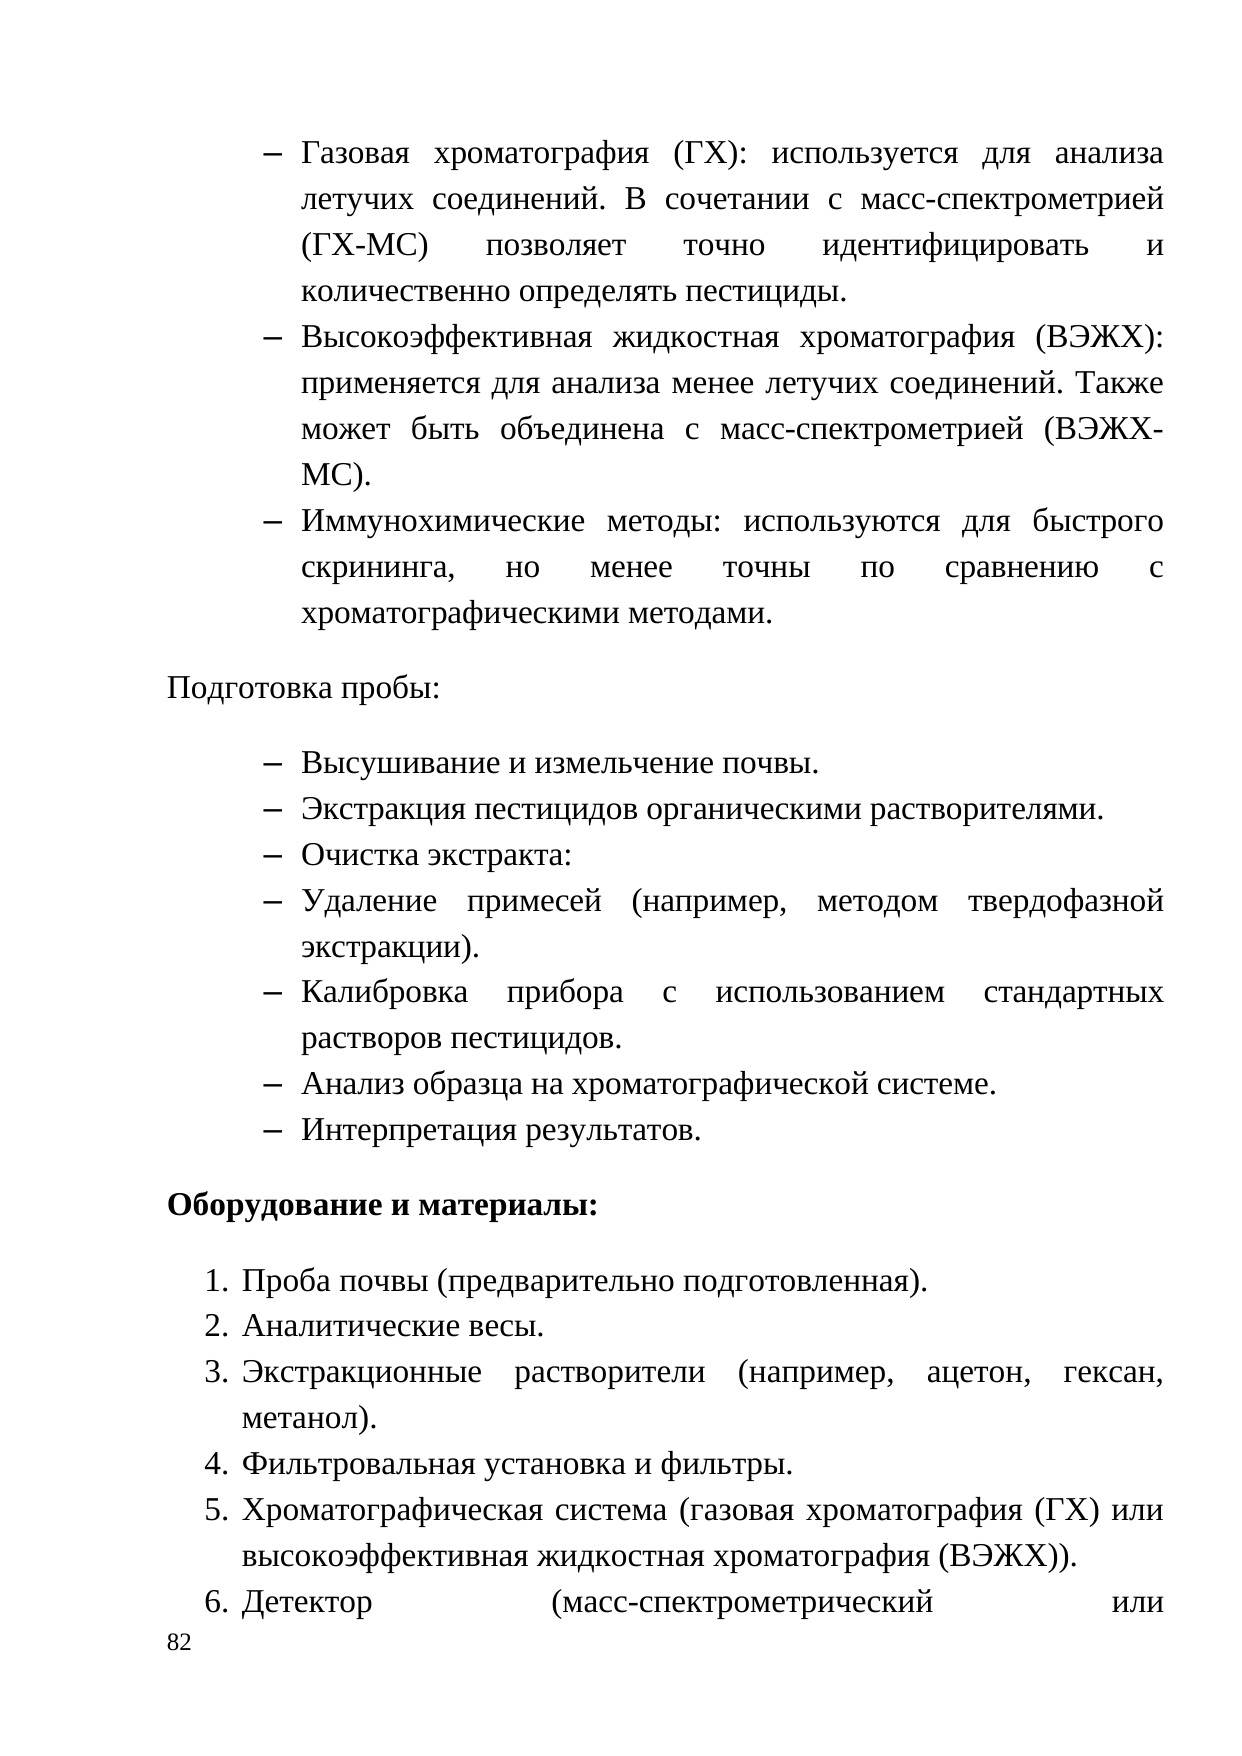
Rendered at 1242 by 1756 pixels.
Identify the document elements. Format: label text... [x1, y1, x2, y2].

list Газовая хроматография (ГХ): используется для анализа летучих соединений. В сочетании с масс-спектрометрией (ГХ-МС) позволяет точно идентифицировать и количественно определять пестициды. [263, 132, 1164, 309]
list Удаление примесей (например, методом твердофазной экстракции). [263, 880, 1164, 964]
list Фильтровальная установка и фильтры. [204, 1443, 1164, 1482]
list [204, 1581, 1164, 1620]
list Анализ образца на хроматографической системе. [263, 1064, 1164, 1102]
list Хроматографическая система (газовая хроматография (ГХ) или высокоэффективная жидкостная хроматография (ВЭЖХ)). [204, 1489, 1164, 1574]
text Оборудование и материалы: [167, 1185, 1164, 1223]
list Проба почвы (предварительно подготовленная). [204, 1260, 1164, 1298]
list Высушивание и измельчение почвы. [263, 742, 1164, 780]
list Экстракционные растворители (например, ацетон, гексан, метанол). [204, 1352, 1164, 1436]
list Очистка экстракта: [263, 834, 1164, 872]
text Подготовка пробы: [167, 667, 1164, 705]
list Калибровка прибора с использованием стандартных растворов пестицидов. [263, 972, 1164, 1056]
list Иммунохимические методы: используются для быстрого скрининга, но менее точны по сравнению с хроматографическими методами. [263, 500, 1164, 630]
list Интерпретация результатов. [263, 1109, 1164, 1148]
list Высокоэффективная жидкостная хроматография (ВЭЖХ): применяется для анализа менее летучих соединений. Также может быть объединена с масс-спектрометрией (ВЭЖХ-МС). [263, 316, 1164, 492]
list Экстракция пестицидов органическими растворителями. [263, 788, 1164, 826]
list Аналитические весы. [204, 1306, 1164, 1344]
